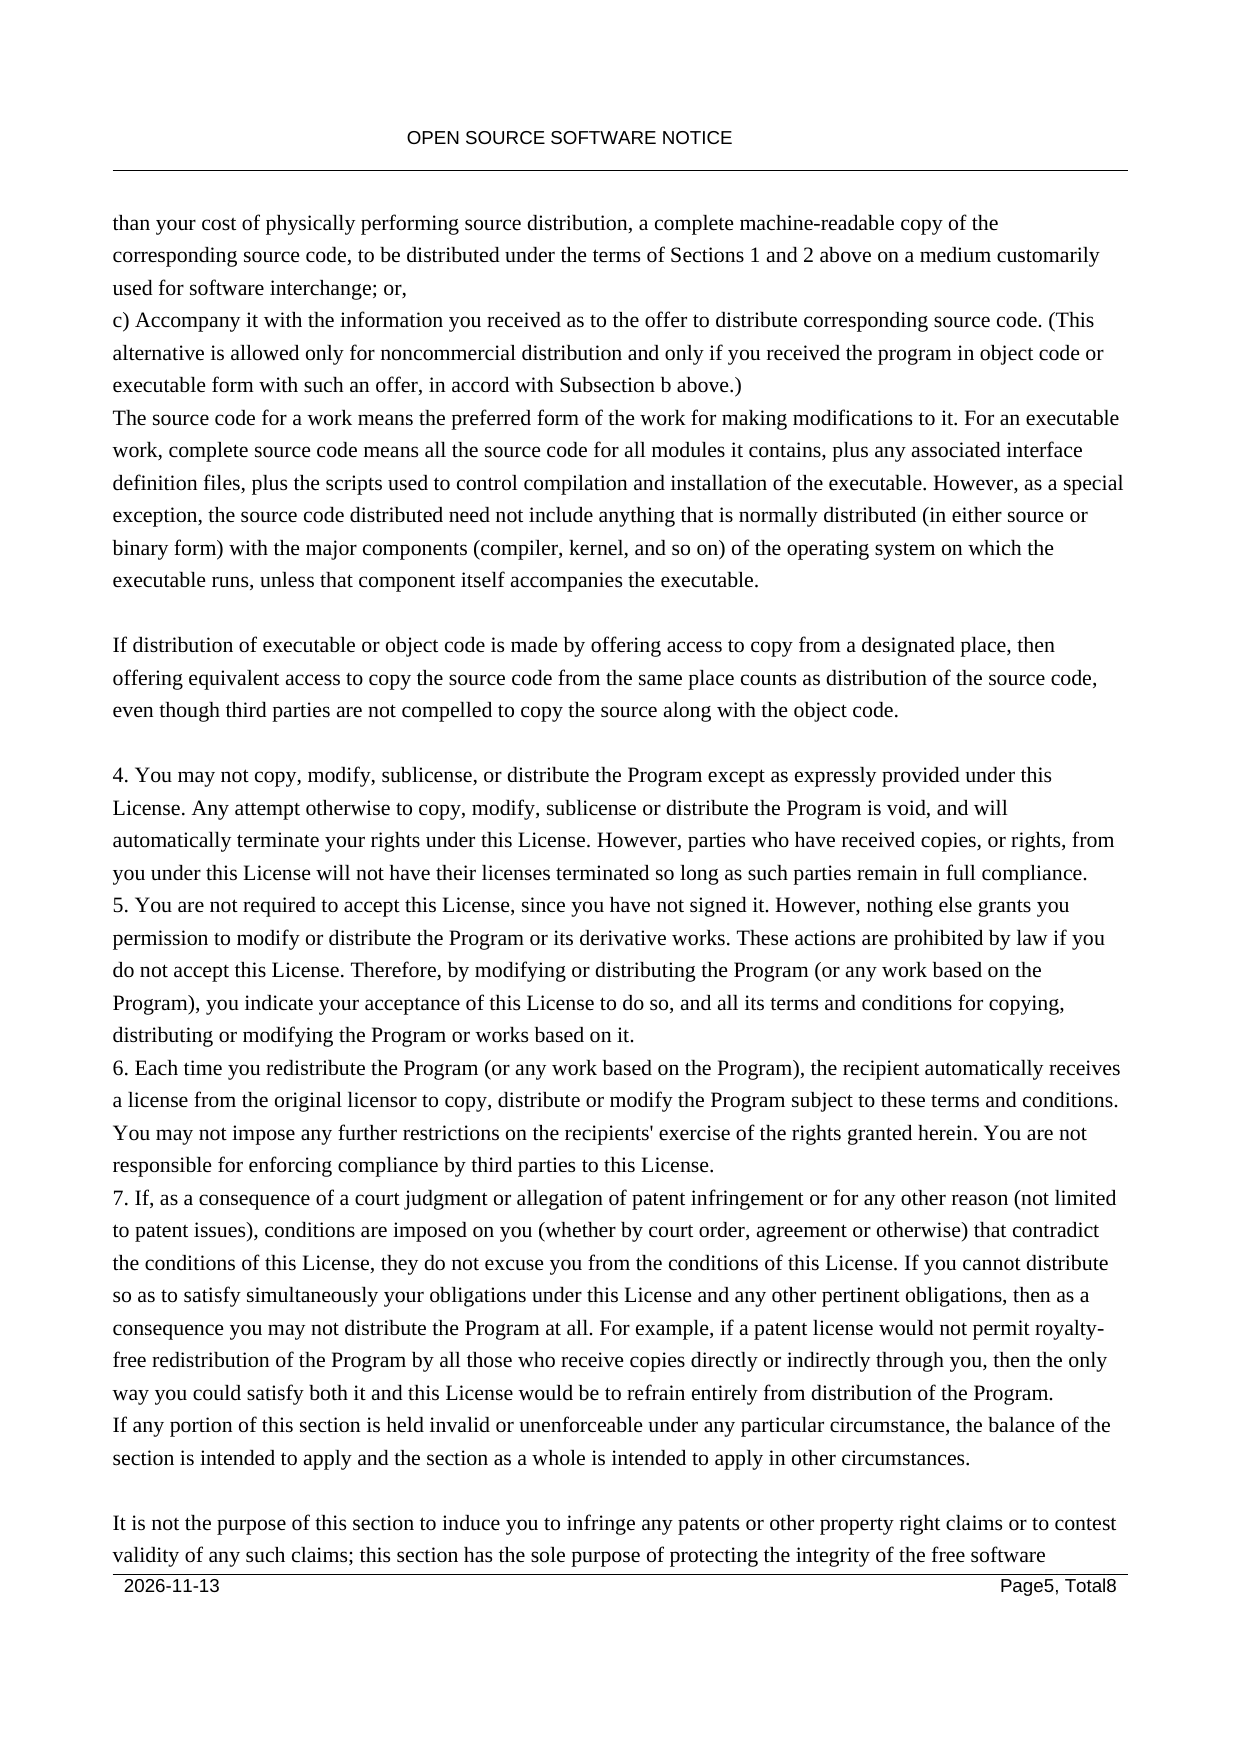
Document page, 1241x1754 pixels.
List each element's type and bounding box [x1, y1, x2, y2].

text [112, 206, 1128, 1571]
